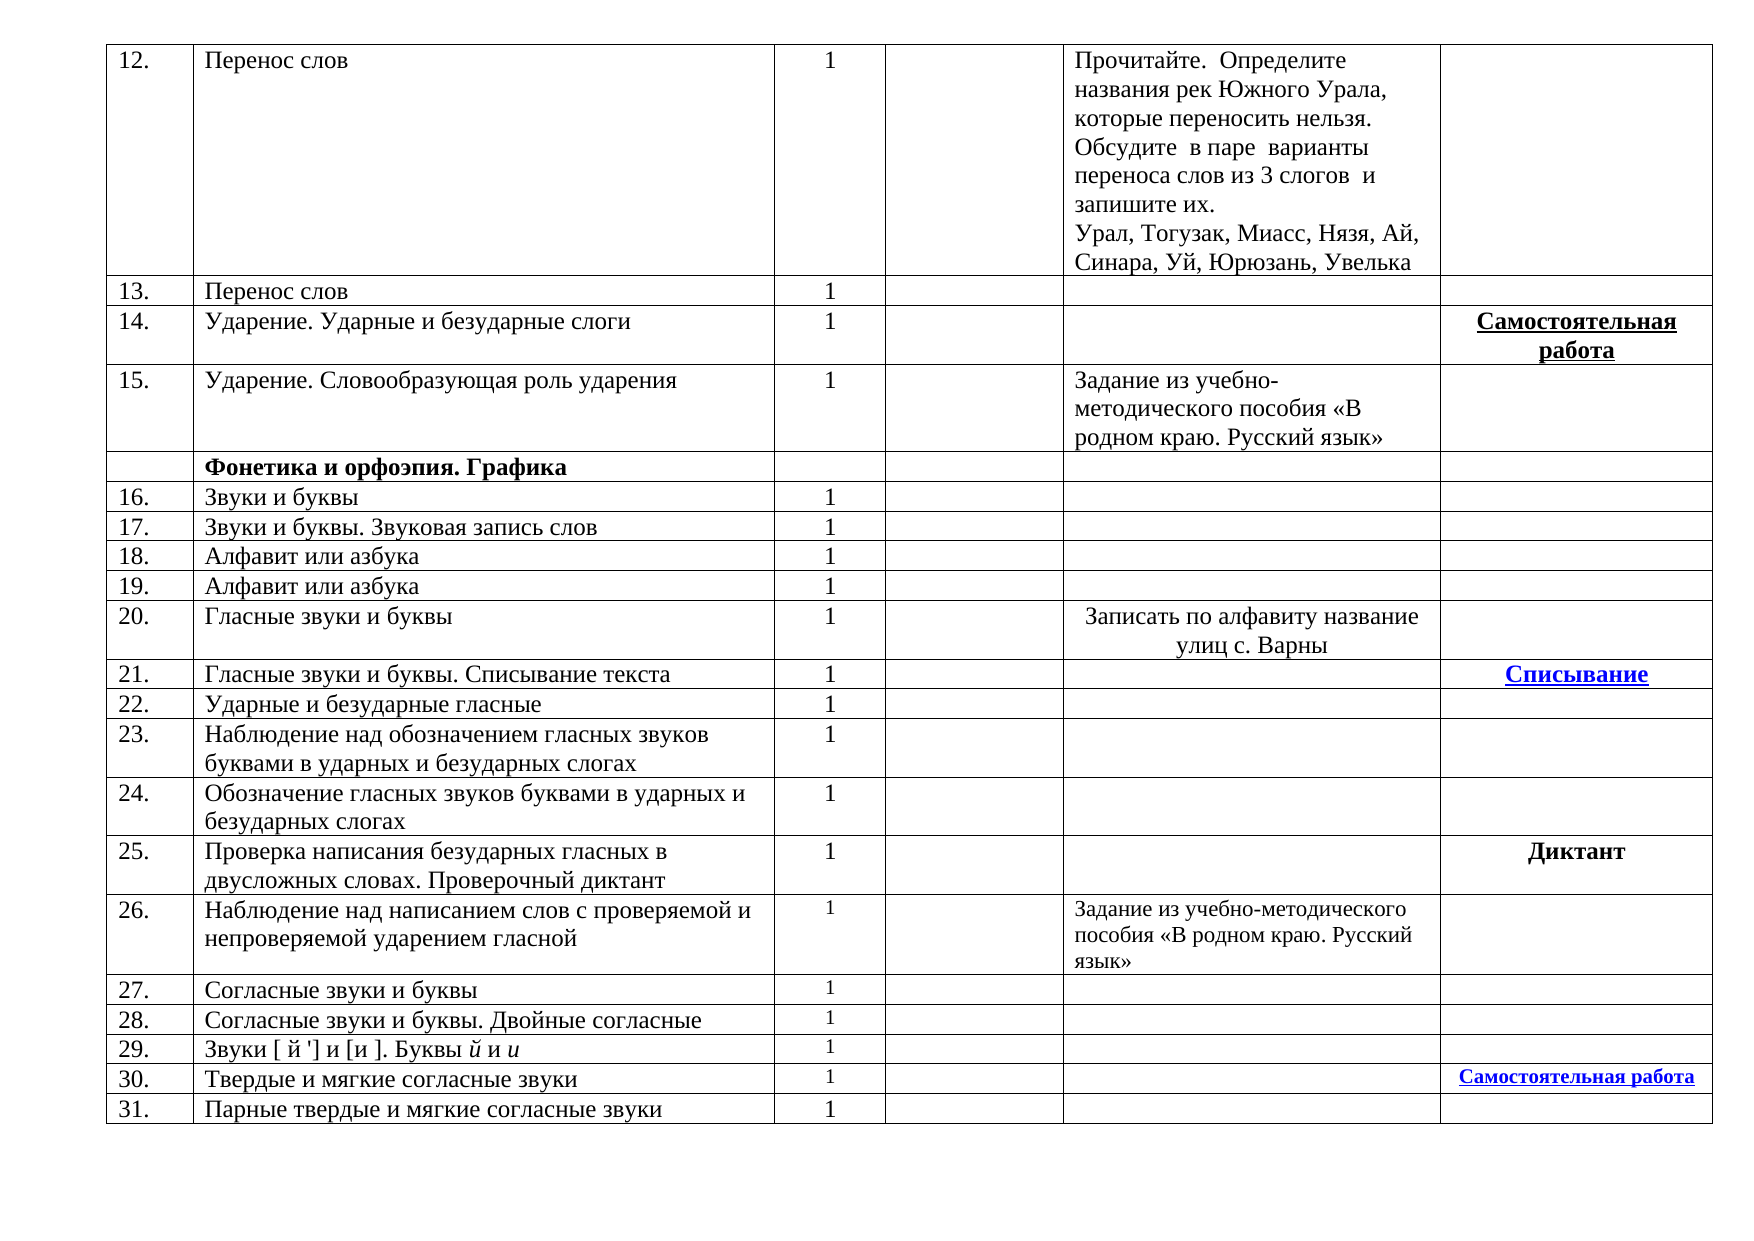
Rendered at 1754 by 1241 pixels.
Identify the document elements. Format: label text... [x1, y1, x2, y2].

table_cell Звуки и буквы. Звуковая запись слов [194, 512, 774, 540]
table_cell [1064, 719, 1440, 777]
table_cell Твердые и мягкие согласные звуки [194, 1064, 774, 1093]
table_cell [886, 1094, 1063, 1123]
table_cell 1 [775, 541, 885, 570]
table_cell [1441, 365, 1712, 451]
table_cell 1 [775, 660, 885, 688]
table_cell [886, 512, 1063, 540]
table_cell [107, 365, 193, 451]
table_cell [1441, 541, 1712, 570]
table_cell Наблюдение над написанием слов с проверяемой и непроверяемой ударением гласной [194, 895, 774, 974]
table_cell Задание из учебно-методического пособия «В родном краю. Русский язык» [1064, 365, 1440, 451]
table_cell 1 [775, 571, 885, 600]
table_cell Задание из учебно-методического пособия «В родном краю. Русский язык» [1064, 895, 1440, 974]
table_cell [886, 719, 1063, 777]
table_cell [1441, 719, 1712, 777]
table_cell [1441, 601, 1712, 658]
table_cell [1441, 1035, 1712, 1063]
table_cell 1 [775, 895, 885, 974]
table_cell 1 [775, 1064, 885, 1093]
table_cell Ударные и безударные гласные [194, 689, 774, 718]
table_cell [1441, 975, 1712, 1004]
table_cell [1441, 778, 1712, 835]
table_cell [107, 975, 193, 1004]
table_cell [107, 276, 193, 305]
table_cell [107, 306, 193, 364]
table_cell Диктант [1441, 836, 1712, 894]
table_cell [886, 45, 1063, 275]
table_cell 1 [775, 276, 885, 305]
table_cell Парные твердые и мягкие согласные звуки [194, 1094, 774, 1123]
table_cell Фонетика и орфоэпия. Графика [194, 452, 774, 481]
table_cell [1441, 452, 1712, 481]
table_cell Ударение. Ударные и безударные слоги [194, 306, 774, 364]
table_cell Алфавит или азбука [194, 571, 774, 600]
table_cell [107, 836, 193, 894]
table_cell Списывание [1441, 660, 1712, 688]
table_cell 1 [775, 836, 885, 894]
table_cell [1064, 276, 1440, 305]
table_cell Звуки [ й '] и [и ]. Буквы й и и [194, 1035, 774, 1063]
table_cell Записать по алфавиту название улиц с. Варны [1064, 601, 1440, 658]
table_cell Согласные звуки и буквы. Двойные согласные [194, 1005, 774, 1033]
table_cell Согласные звуки и буквы [194, 975, 774, 1004]
table_cell [775, 452, 885, 481]
table_cell [886, 660, 1063, 688]
table_cell [886, 452, 1063, 481]
table_cell Самостоятельная работа [1441, 1064, 1712, 1093]
table_cell [886, 276, 1063, 305]
table_cell [886, 836, 1063, 894]
table_cell [107, 719, 193, 777]
table_cell [107, 482, 193, 511]
table_cell [107, 1064, 193, 1093]
table_cell [107, 512, 193, 540]
table_cell [1441, 1005, 1712, 1033]
table_cell [107, 571, 193, 600]
table_cell [886, 1005, 1063, 1033]
table_cell 1 [775, 975, 885, 1004]
table_cell [107, 601, 193, 658]
table_cell [1064, 1035, 1440, 1063]
table_cell [1441, 45, 1712, 275]
table_cell [1441, 1094, 1712, 1123]
table_cell [107, 689, 193, 718]
table_cell [1064, 571, 1440, 600]
table_cell [107, 778, 193, 835]
table_cell [1064, 836, 1440, 894]
table_cell 1 [775, 365, 885, 451]
table_cell [1441, 895, 1712, 974]
table_cell [107, 1094, 193, 1123]
table_cell [1064, 1005, 1440, 1033]
table_cell [886, 1035, 1063, 1063]
table_cell [1441, 276, 1712, 305]
table_cell [1064, 512, 1440, 540]
table_cell Гласные звуки и буквы. Списывание текста [194, 660, 774, 688]
table_cell [1064, 975, 1440, 1004]
table_cell [886, 541, 1063, 570]
table_cell [107, 1005, 193, 1033]
table_cell [886, 689, 1063, 718]
table_cell [886, 482, 1063, 511]
table_cell Наблюдение над обозначением гласных звуков буквами в ударных и безударных слогах [194, 719, 774, 777]
table_cell 1 [775, 1035, 885, 1063]
table_cell [1064, 306, 1440, 364]
table_cell 1 [775, 1005, 885, 1033]
table_cell [886, 365, 1063, 451]
table_cell [1064, 1094, 1440, 1123]
table_cell Проверка написания безударных гласных в двусложных словах. Проверочный диктант [194, 836, 774, 894]
table_cell [1064, 482, 1440, 511]
table_cell 1 [775, 601, 885, 658]
table_cell [1064, 1064, 1440, 1093]
table_cell [886, 895, 1063, 974]
table_cell [107, 541, 193, 570]
table_cell Обозначение гласных звуков буквами в ударных и безударных слогах [194, 778, 774, 835]
table_cell Звуки и буквы [194, 482, 774, 511]
table_cell [886, 1064, 1063, 1093]
table_cell Самостоятельная работа [1441, 306, 1712, 364]
table_cell [1441, 689, 1712, 718]
table_cell [1064, 689, 1440, 718]
table_cell [1064, 541, 1440, 570]
table_cell 1 [775, 689, 885, 718]
table_cell 1 [775, 778, 885, 835]
table_cell [886, 975, 1063, 1004]
table_cell Ударение. Словообразующая роль ударения [194, 365, 774, 451]
table_cell [107, 45, 193, 275]
table_cell Прочитайте. Определите названия рек Южного Урала, которые переносить нельзя. Обсудите в паре варианты переноса слов из 3 слогов и запишите их. Урал, Тогузак, Миасс, Нязя, Ай, Синара, Уй, Юрюзань, Увелька [1064, 45, 1440, 275]
table_cell Гласные звуки и буквы [194, 601, 774, 658]
table_cell [1441, 482, 1712, 511]
table_cell [886, 778, 1063, 835]
table_cell 1 [775, 306, 885, 364]
table_cell [1441, 571, 1712, 600]
table_cell 1 [775, 512, 885, 540]
table_cell [107, 1035, 193, 1063]
table_cell [107, 660, 193, 688]
table_cell Алфавит или азбука [194, 541, 774, 570]
table_cell Перенос слов [194, 276, 774, 305]
table_cell [107, 452, 193, 481]
table_cell Перенос слов [194, 45, 774, 275]
table_cell [886, 571, 1063, 600]
table_cell 1 [775, 1094, 885, 1123]
table_cell [1441, 512, 1712, 540]
table_cell [107, 895, 193, 974]
table_cell [1064, 778, 1440, 835]
table_cell 1 [775, 45, 885, 275]
table_cell [886, 601, 1063, 658]
table_cell 1 [775, 719, 885, 777]
table_cell 1 [775, 482, 885, 511]
table_cell [1064, 452, 1440, 481]
table_cell [886, 306, 1063, 364]
table_cell [1064, 660, 1440, 688]
